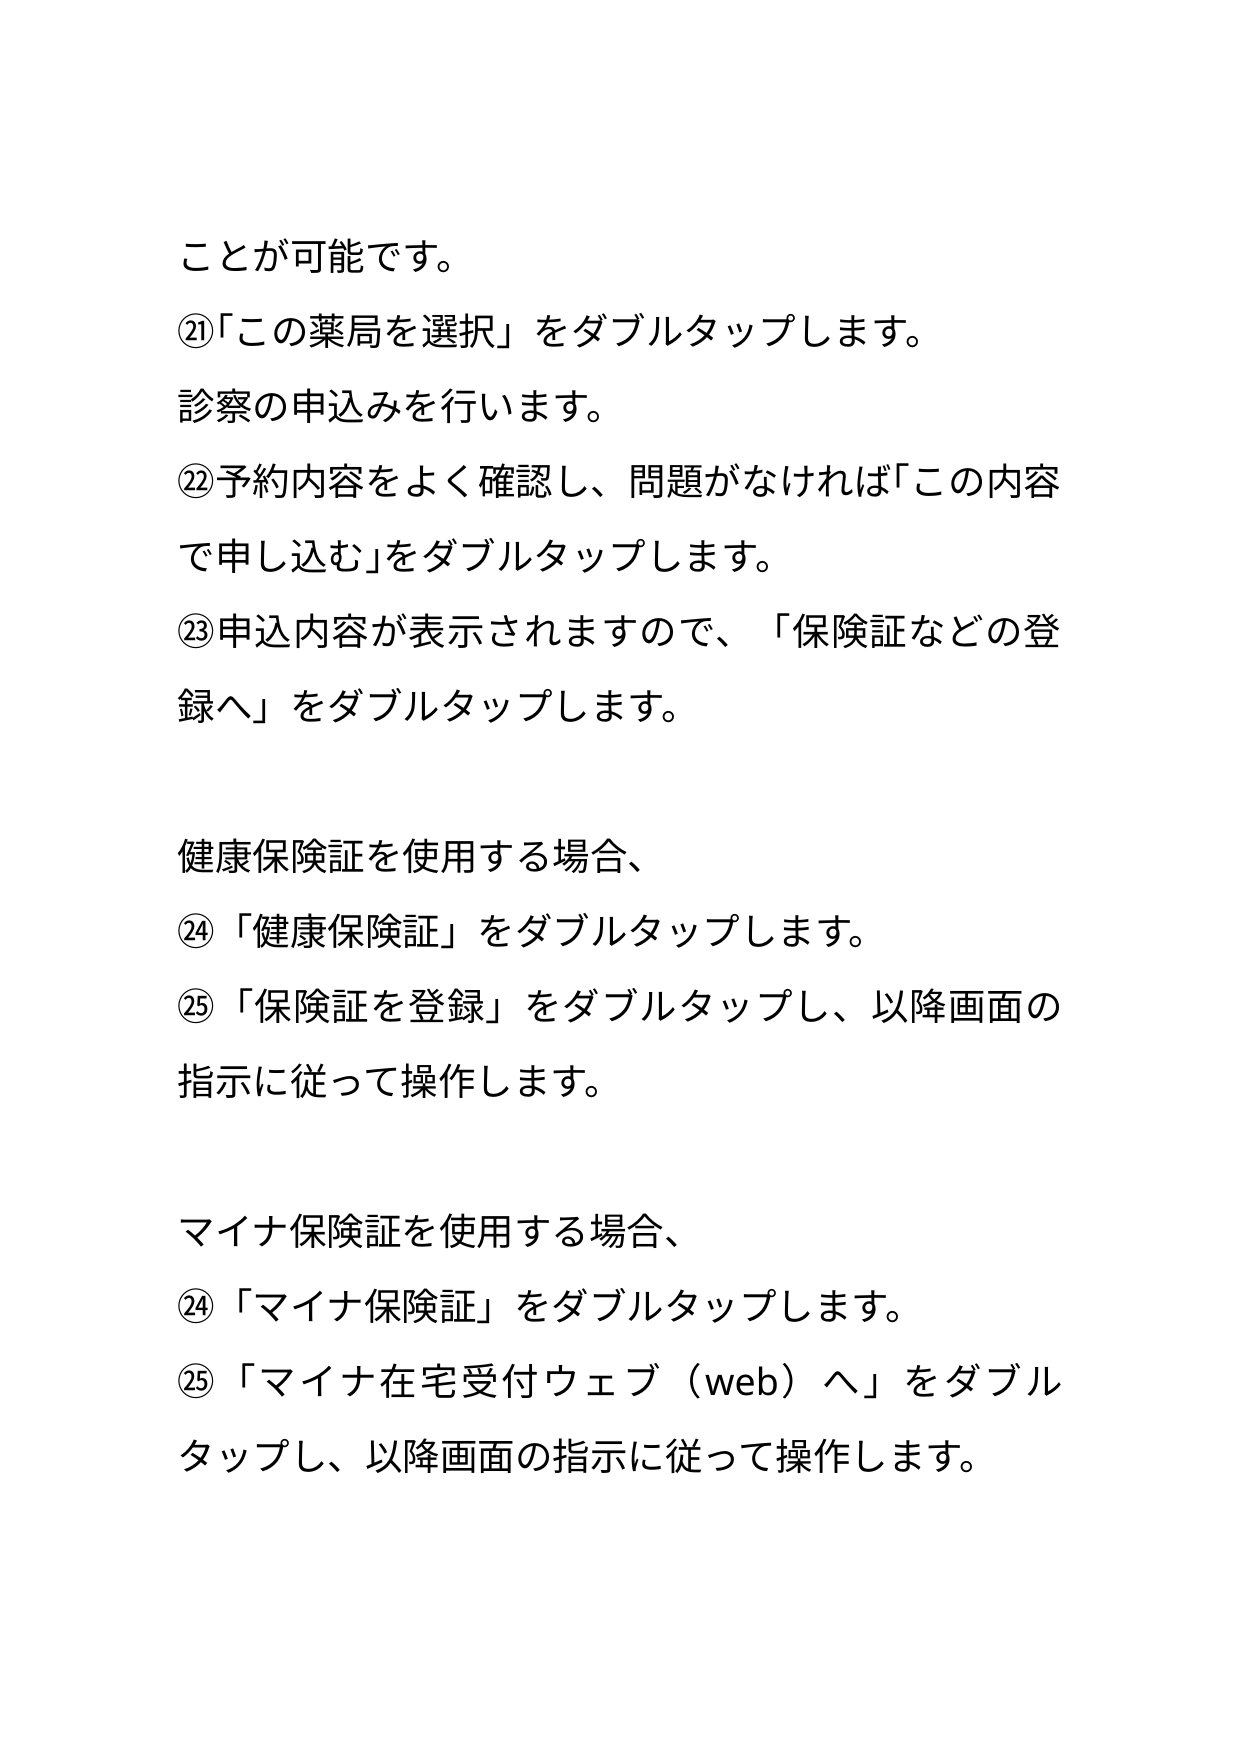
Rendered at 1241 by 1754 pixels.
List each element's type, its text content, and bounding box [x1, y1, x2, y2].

text ㉔「マイナ保険証」をダブルタップします。 [177, 1267, 1063, 1342]
text 診察の申込みを行います。 [177, 367, 1063, 442]
text ㉕「保険証を登録」をダブルタップし、以降画面の指示に従って操作します。 [177, 967, 1063, 1117]
text ㉑｢この薬局を選択」をダブルタップします。 [177, 292, 1063, 367]
text ㉓申込内容が表示されますので、「保険証などの登録へ」をダブルタップします。 [177, 592, 1063, 742]
text ㉕「マイナ在宅受付ウェブ（web）へ」をダブルタップし、以降画面の指示に従って操作します。 [177, 1342, 1063, 1492]
text マイナ保険証を使用する場合、 [177, 1192, 1063, 1267]
text 健康保険証を使用する場合、 [177, 817, 1063, 892]
text ㉔「健康保険証」をダブルタップします。 [177, 892, 1063, 967]
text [177, 217, 1063, 292]
text ㉒予約内容をよく確認し、問題がなければ｢この内容で申し込む｣をダブルタップします。 [177, 442, 1063, 592]
